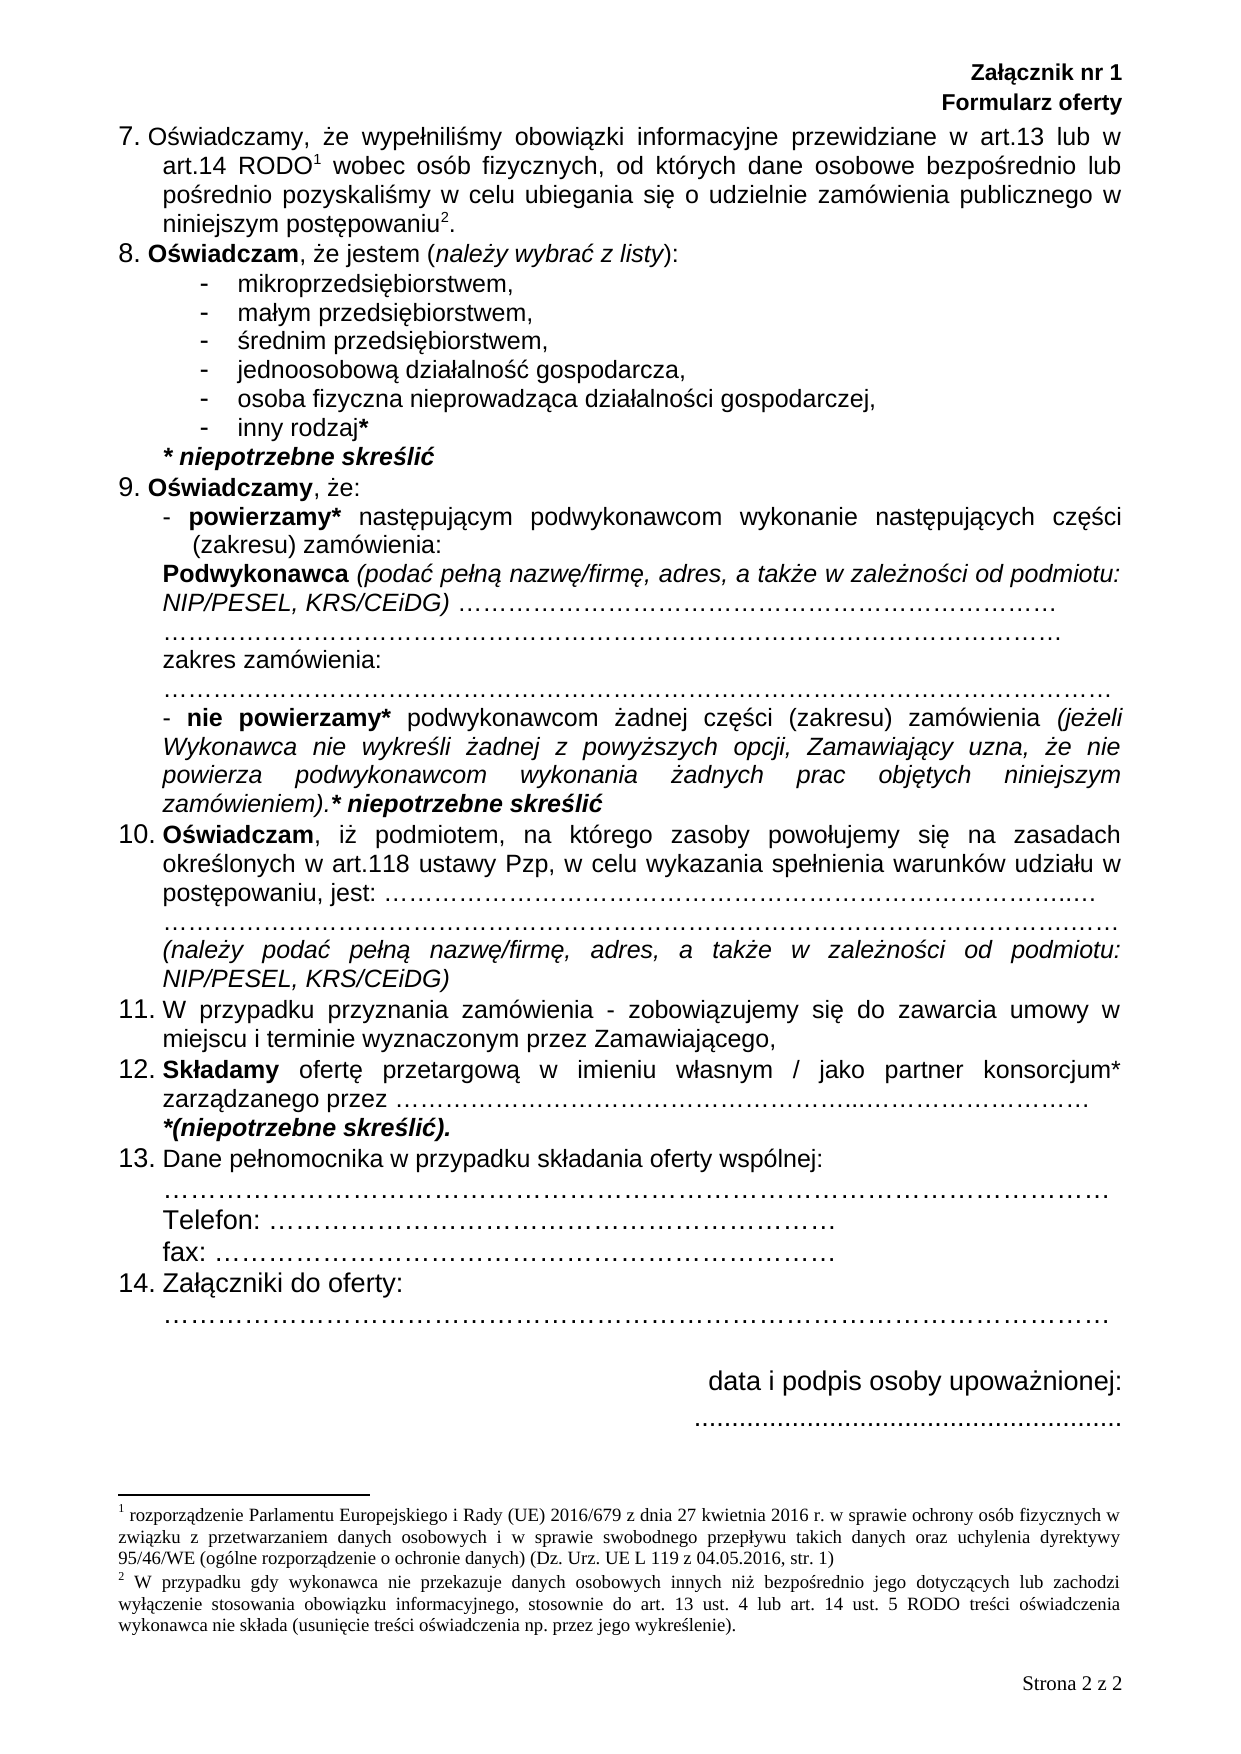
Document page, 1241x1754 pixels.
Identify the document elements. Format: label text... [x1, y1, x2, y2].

list Dane pełnomocnika w przypadku składania oferty wspólnej: [118, 1142, 1122, 1173]
list mikroprzedsiębiorstwem, [200, 269, 1122, 297]
text …………………………………………………………………………………………… [162, 1173, 1122, 1204]
list jednoosobową działalność gospodarcza, [200, 355, 1122, 384]
text ......................................................... [118, 1401, 1122, 1432]
text ……………………………………………………………………………………………… [162, 617, 1122, 646]
list średnim przedsiębiorstwem, [200, 326, 1122, 355]
text Telefon: ……………………………………………………… [162, 1204, 1122, 1236]
text - powierzamy* następującym podwykonawcom wykonanie następujących części (zakresu) zamówienia: [162, 502, 1122, 559]
text (należy podać pełną nazwę/firmę, adres, a także w zależności od podmiotu: NIP/PESEL, KRS/CEiDG) [162, 936, 1122, 993]
text data i podpis osoby upoważnionej: [118, 1365, 1122, 1396]
list małym przedsiębiorstwem, [200, 297, 1122, 326]
list * niepotrzebne skreślić [162, 442, 1122, 471]
list Oświadczamy, że: [118, 471, 1122, 502]
list Oświadczamy, że wypełniliśmy obowiązki informacyjne przewidziane w art.13 lub w art.14 RODO wobec osób fizycznych, od których dane osobowe bezpośrednio lub pośrednio pozyskaliśmy w celu ubiegania się o udzielnie zamówienia publicznego w niniejszym postępowaniu. [118, 120, 1122, 237]
text ……………………………………………………………………………………………….…… [162, 907, 1122, 936]
list inny rodzaj* [200, 413, 1122, 442]
list osoba fizyczna nieprowadząca działalności gospodarczej, [200, 384, 1122, 413]
list Oświadczam, że jestem (należy wybrać z listy): [118, 237, 1122, 269]
list *(niepotrzebne skreślić). [162, 1113, 1122, 1142]
text …………………………………………………………………………………………………… [162, 674, 1122, 703]
text zakres zamówienia: [162, 646, 1122, 674]
list Oświadczam, iż podmiotem, na którego zasoby powołujemy się na zasadach określonych w art.118 ustawy Pzp, w celu wykazania spełnienia warunków udziału w postępowaniu, jest: ………………………………………………………………………..… [118, 818, 1122, 907]
text Podwykonawca (podać pełną nazwę/firmę, adres, a także w zależności od podmiotu: NIP/PESEL, KRS/CEiDG) ……………………………………………………………… [162, 559, 1122, 617]
list W przypadku przyznania zamówienia - zobowiązujemy się do zawarcia umowy w miejscu i terminie wyznaczonym przez Zamawiającego, [118, 993, 1122, 1053]
list Załączniki do oferty: [118, 1267, 1122, 1298]
list Składamy ofertę przetargową w imieniu własnym / jako partner konsorcjum* zarządzanego przez ………………………………………………...……………………… [118, 1053, 1122, 1113]
text fax: …………………………………………………………… [162, 1236, 1122, 1267]
text …………………………………………………………………………………………… [162, 1298, 1122, 1329]
text - nie powierzamy* podwykonawcom żadnej części (zakresu) zamówienia (jeżeli Wykonawca nie wykreśli żadnej z powyższych opcji, Zamawiający uzna, że nie powierza podwykonawcom wykonania żadnych prac objętych niniejszym zamówieniem).* niepotrzebne skreślić [162, 703, 1122, 818]
